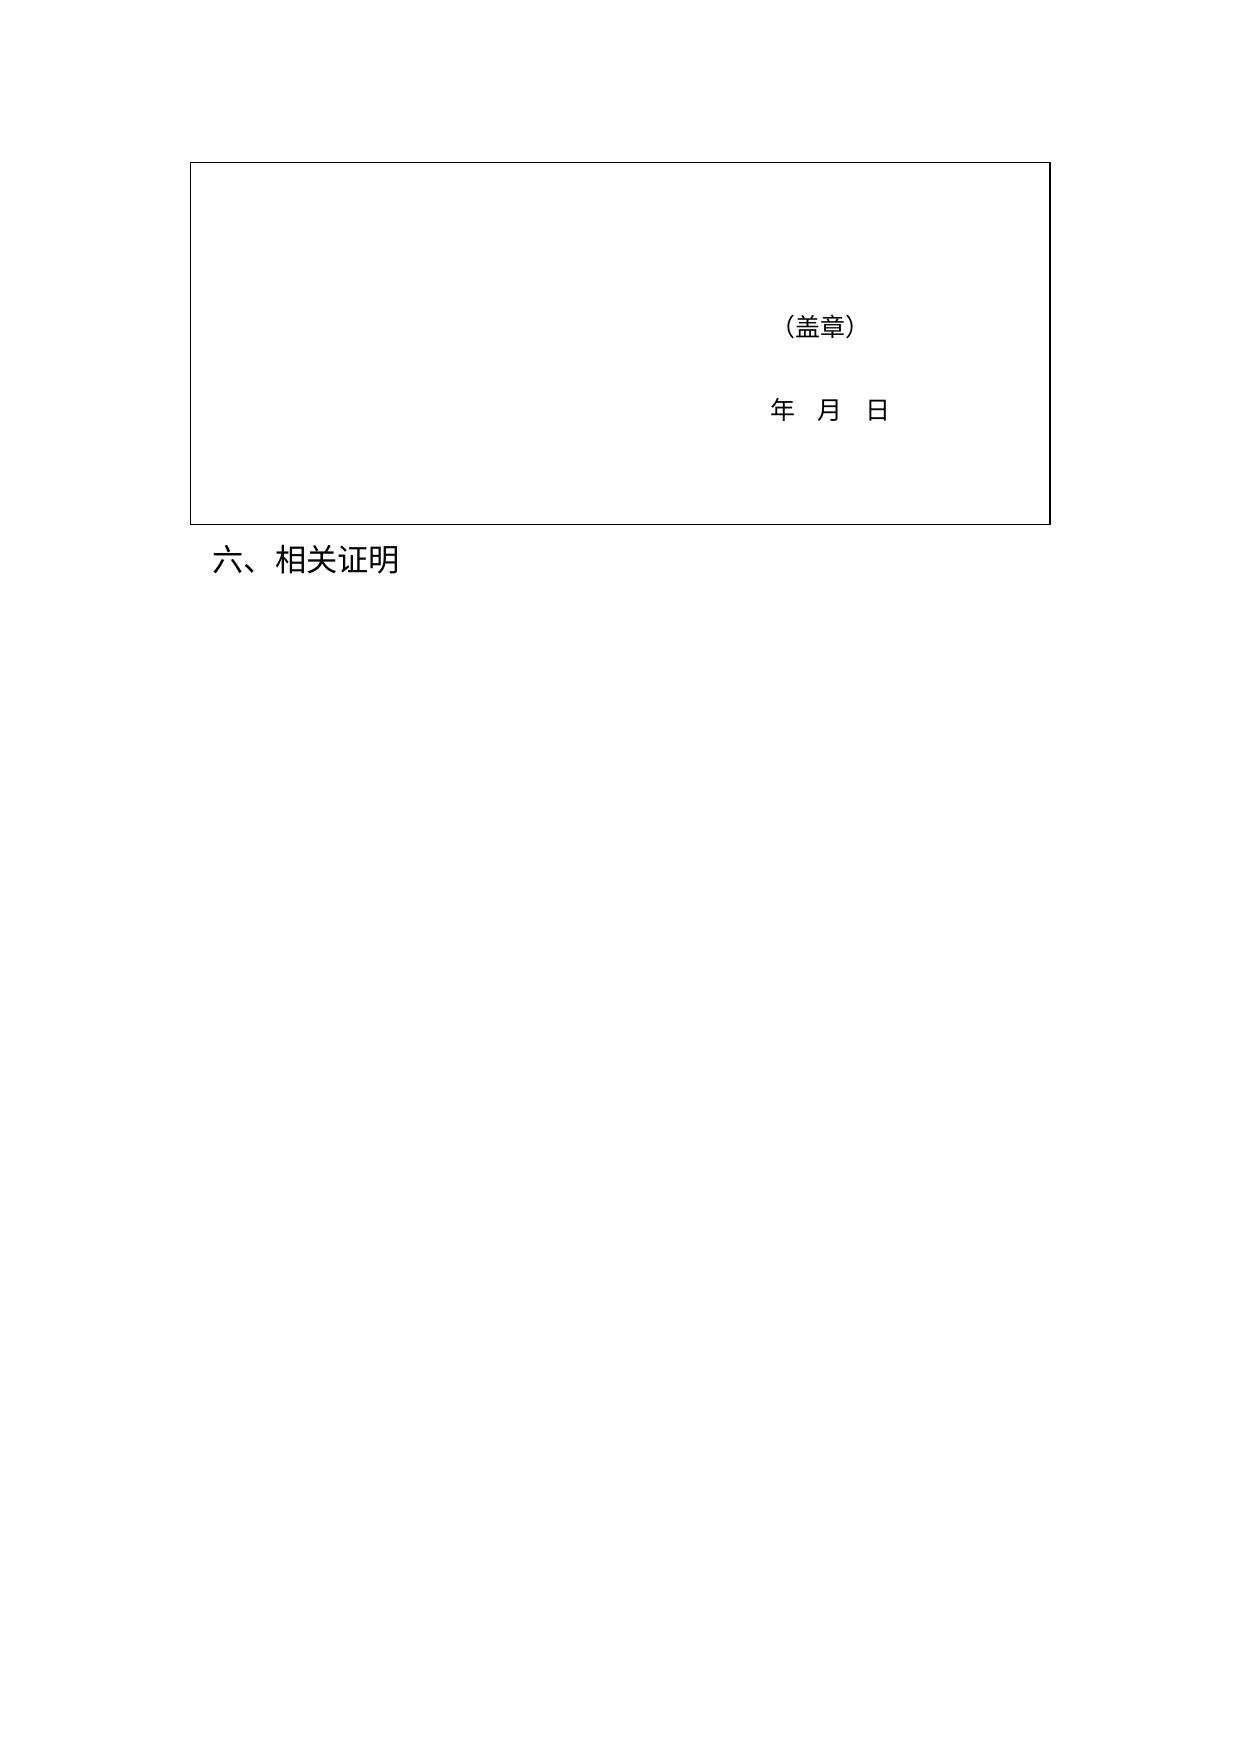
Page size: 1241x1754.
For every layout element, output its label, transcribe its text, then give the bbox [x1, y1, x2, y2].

text 六、相关证明 [150, 525, 1090, 590]
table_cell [191, 163, 1049, 524]
